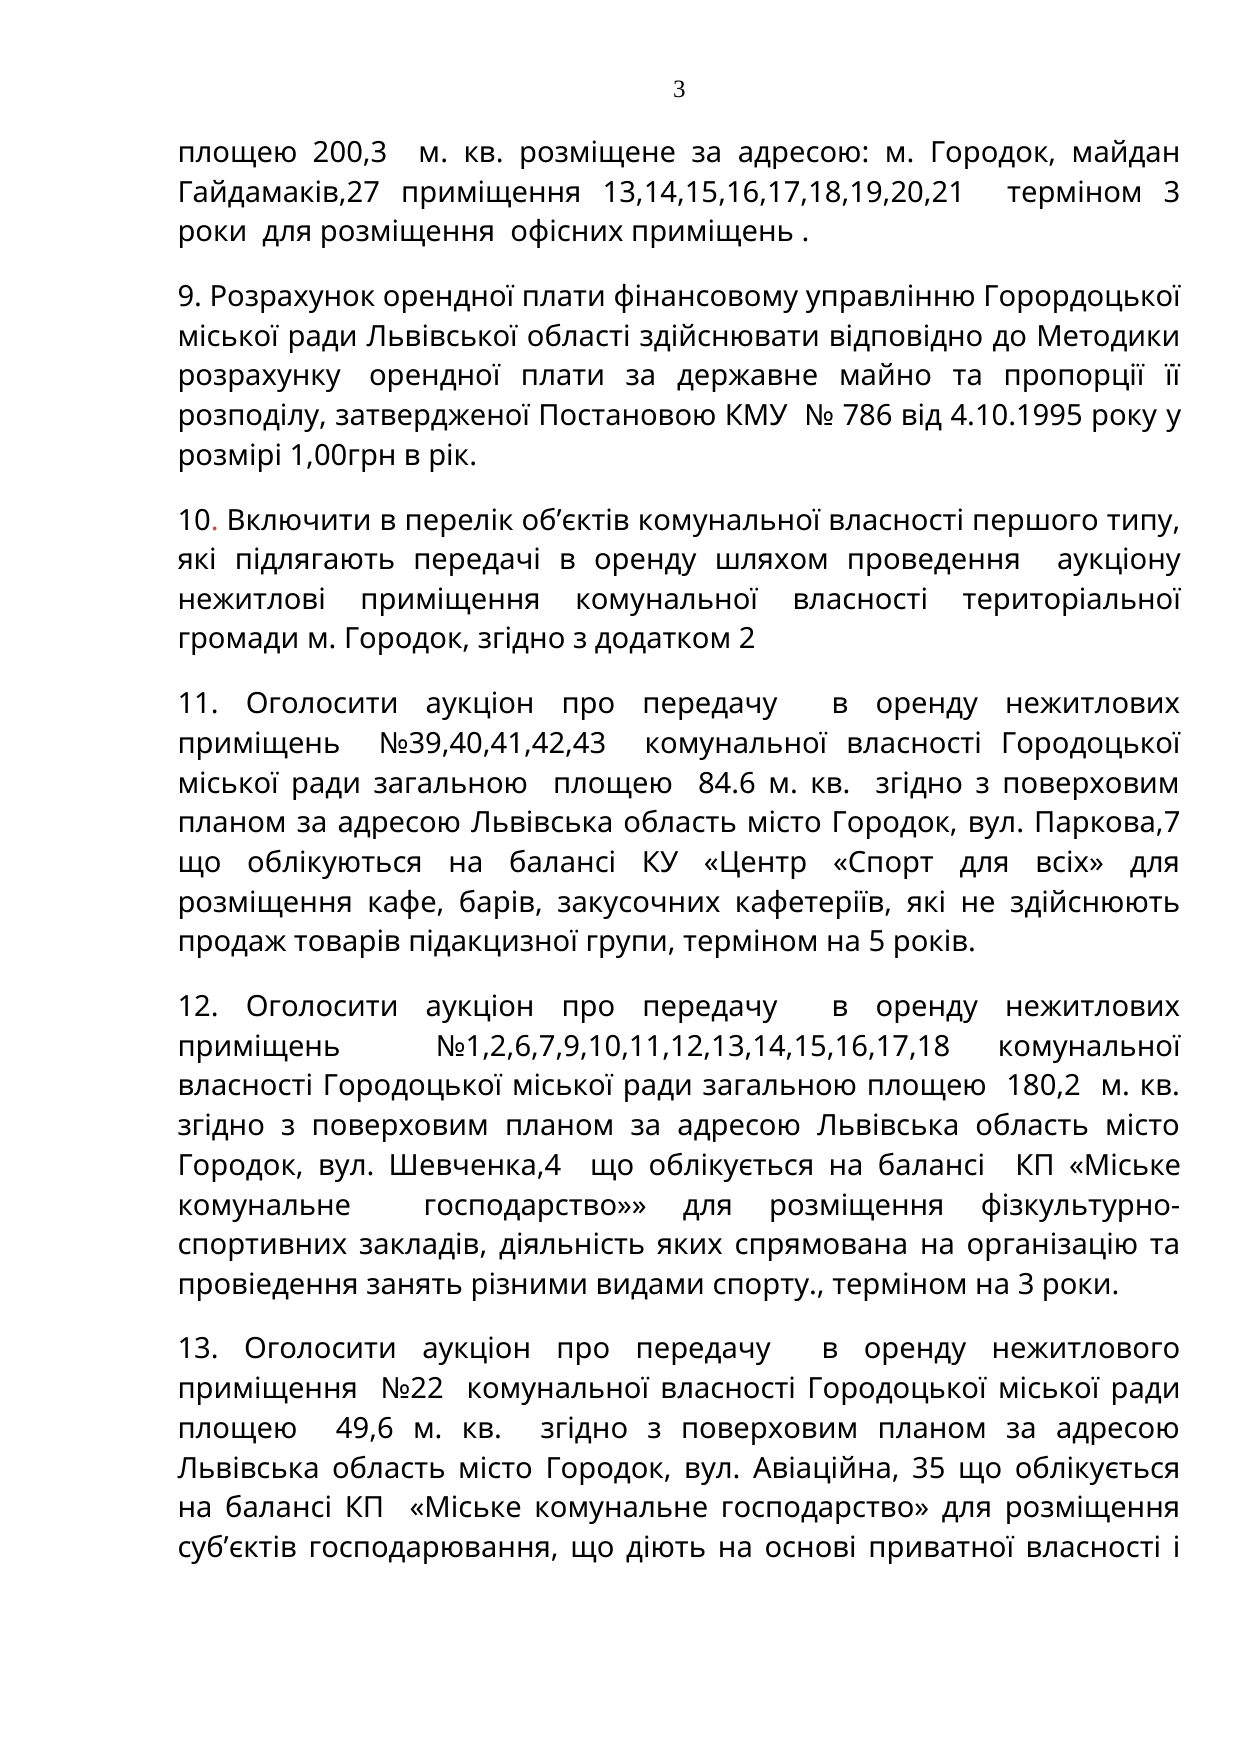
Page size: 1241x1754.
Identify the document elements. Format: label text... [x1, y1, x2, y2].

text 11. Оголосити аукціон про передачу в оренду нежитлових приміщень №39,40,41,42,43 комунальної власності Городоцької міської ради загальною площею 84.6 м. кв. згідно з поверховим планом за адресою Львівська область місто Городок, вул. Паркова,7 що облікуються на балансі КУ «Центр «Спорт для всіх» для розміщення кафе, барів, закусочних кафетеріїв, які не здійснюють продаж товарів підакцизної групи, терміном на 5 років. [177, 682, 1181, 960]
text 12. Оголосити аукціон про передачу в оренду нежитлових приміщень №1,2,6,7,9,10,11,12,13,14,15,16,17,18 комунальної власності Городоцької міської ради загальною площею 180,2 м. кв. згідно з поверховим планом за адресою Львівська область місто Городок, вул. Шевченка,4 що облікується на балансі КП «Міське комунальне господарство»» для розміщення фізкультурно-спортивних закладів, діяльність яких спрямована на організацію та провіедення занять різними видами спорту., терміном на 3 роки. [177, 985, 1181, 1303]
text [177, 1328, 1181, 1566]
text 10. Включити в перелік об’єктів комунальної власності першого типу, які підлягають передачі в оренду шляхом проведення аукціону нежитлові приміщення комунальної власності територіальної громади м. Городок, згідно з додатком 2 [177, 499, 1181, 657]
text 9. Розрахунок орендної плати фінансовому управлінню Горордоцької міської ради Львівської області здійснювати відповідно до Методики розрахунку орендної плати за державне майно та пропорції її розподілу, затвердженої Постановою КМУ № 786 від 4.10.1995 року у розмірі 1,00грн в рік. [177, 275, 1181, 474]
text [177, 131, 1181, 250]
